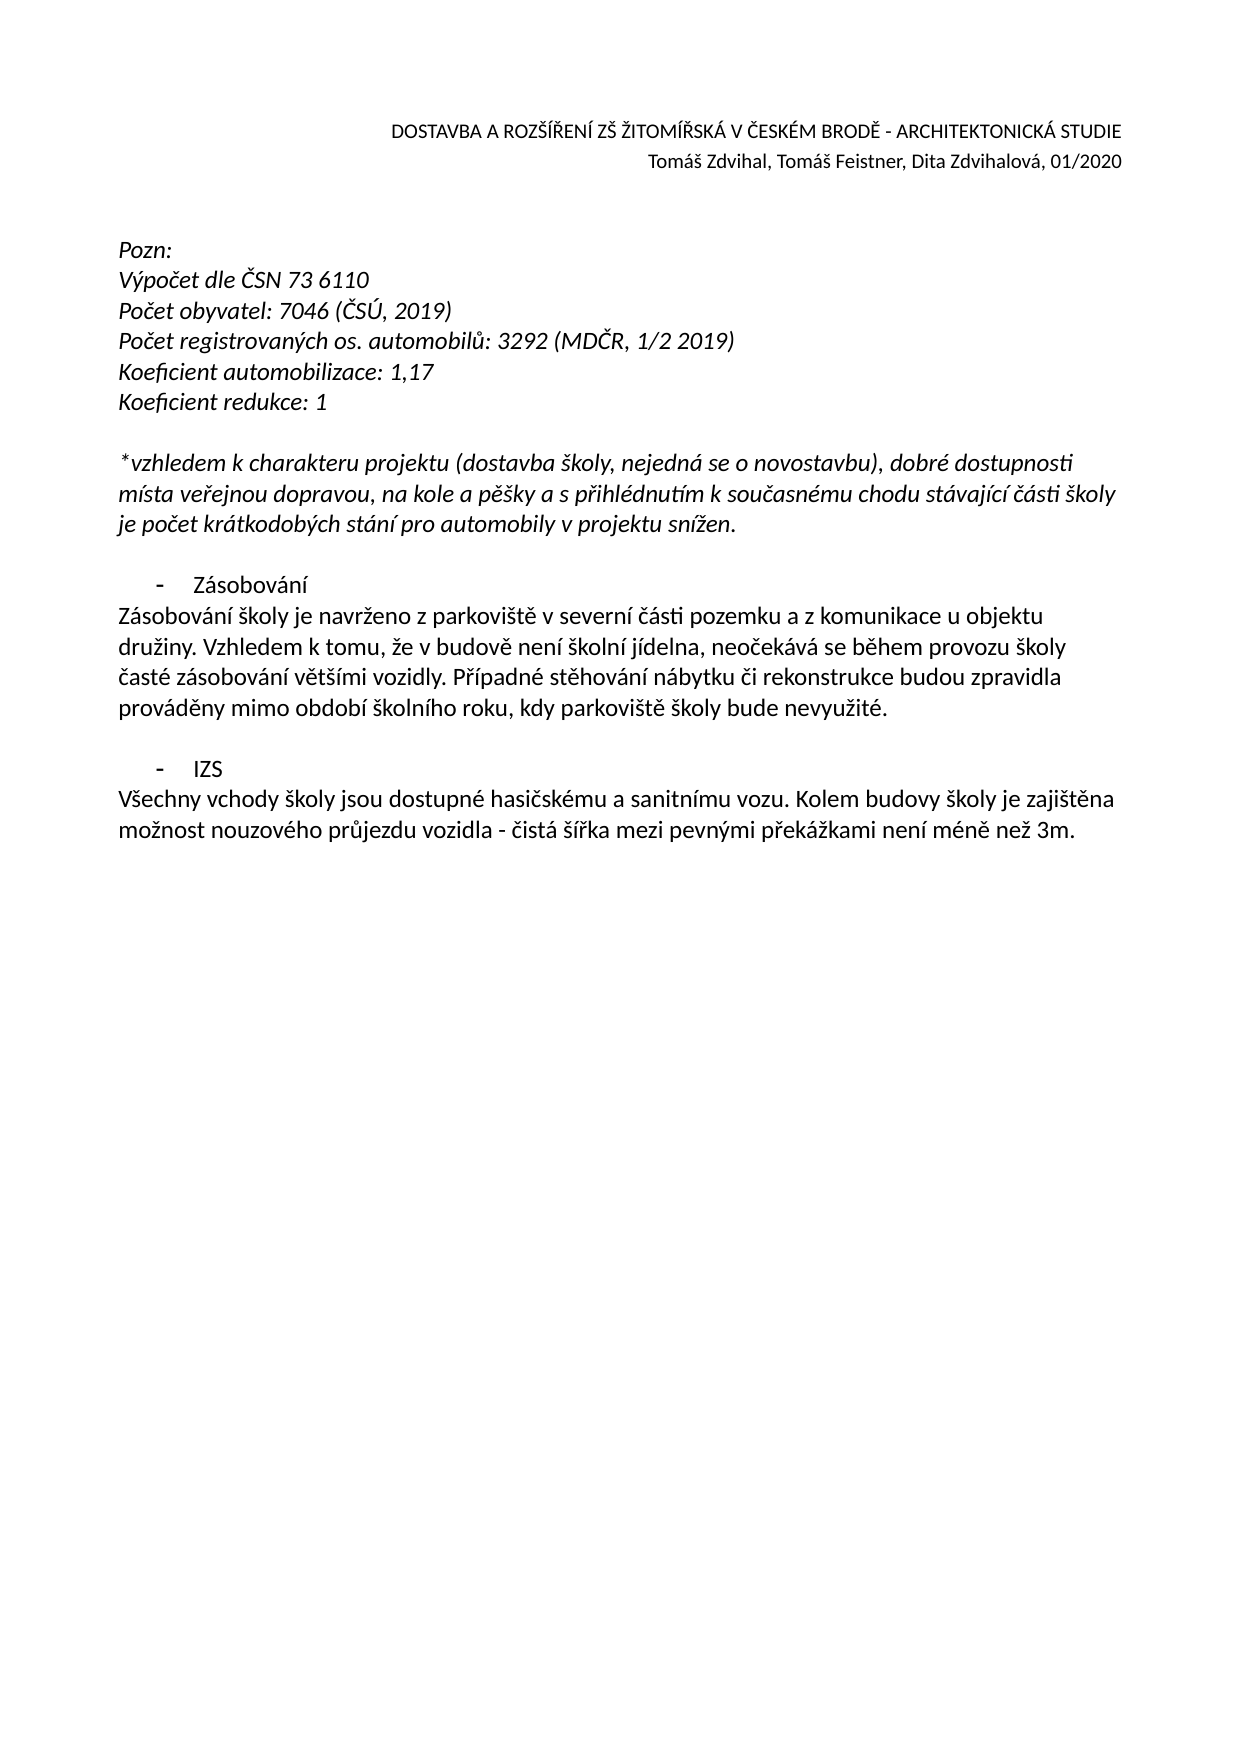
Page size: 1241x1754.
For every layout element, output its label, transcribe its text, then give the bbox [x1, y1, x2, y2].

text Pozn: [118, 234, 1122, 264]
text Zásobování školy je navrženo z parkoviště v severní části pozemku a z komunikace u objektu družiny. Vzhledem k tomu, že v budově není školní jídelna, neočekává se během provozu školy časté zásobování většími vozidly. Případné stěhování nábytku či rekonstrukce budou zpravidla prováděny mimo období školního roku, kdy parkoviště školy bude nevyužité. [118, 600, 1122, 722]
text Koeficient automobilizace: 1,17 [118, 356, 1122, 387]
text *vzhledem k charakteru projektu (dostavba školy, nejedná se o novostavbu), dobré dostupnosti místa veřejnou dopravou, na kole a pěšky a s přihlédnutím k současnému chodu stávající části školy je počet krátkodobých stání pro automobily v projektu snížen. [118, 448, 1122, 539]
text Koeficient redukce: 1 [118, 387, 1122, 417]
text Počet registrovaných os. automobilů: 3292 (MDČR, 1/2 2019) [118, 326, 1122, 356]
text Počet obyvatel: 7046 (ČSÚ, 2019) [118, 295, 1122, 326]
text Všechny vchody školy jsou dostupné hasičskému a sanitnímu vozu. Kolem budovy školy je zajištěna možnost nouzového průjezdu vozidla - čistá šířka mezi pevnými překážkami není méně než 3m. [118, 783, 1122, 844]
text Výpočet dle ČSN 73 6110 [118, 264, 1122, 295]
list Zásobování [156, 570, 1122, 600]
list IZS [156, 753, 1122, 783]
